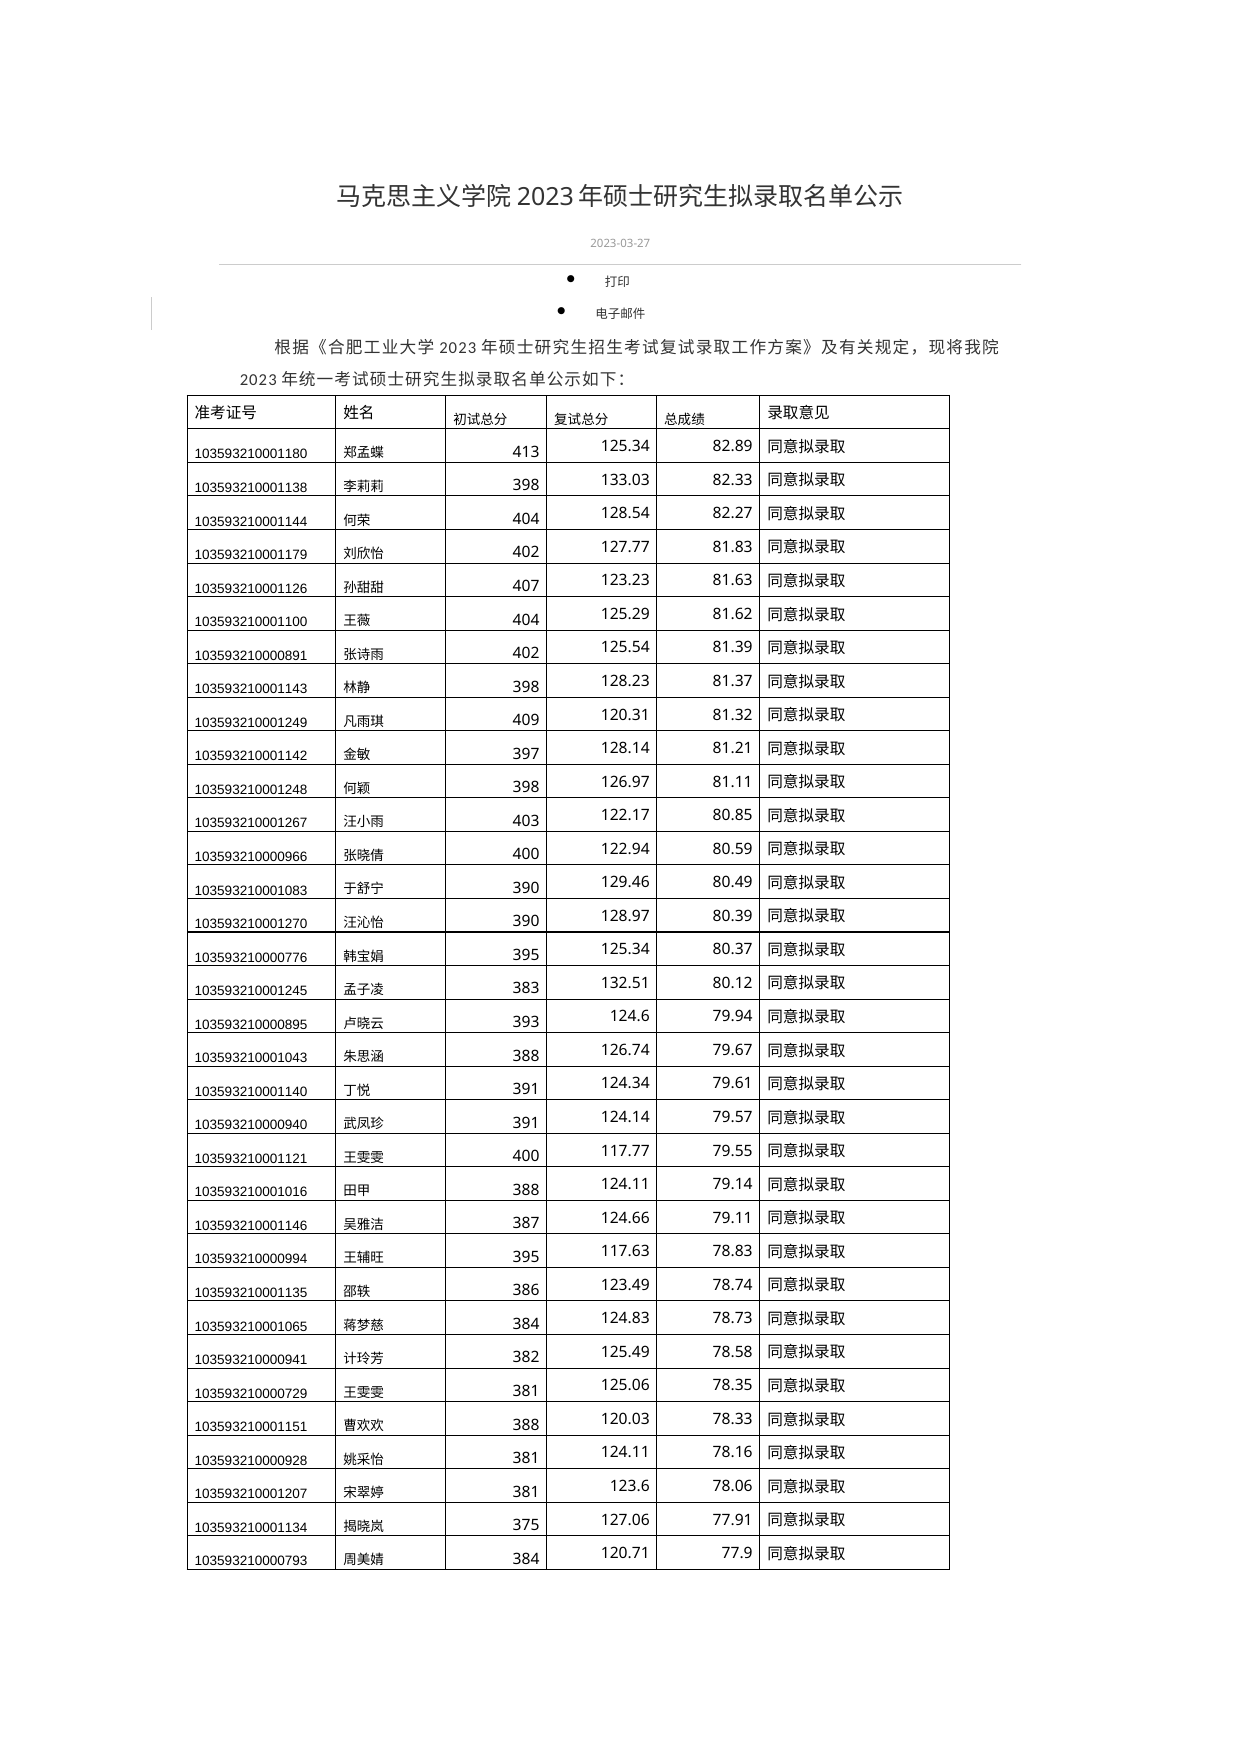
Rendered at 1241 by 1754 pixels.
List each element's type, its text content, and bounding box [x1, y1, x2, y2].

table_cell 103593210001267 [188, 798, 335, 831]
table_cell 103593210001207 [188, 1469, 335, 1502]
table_cell 同意拟录取 [760, 1000, 949, 1032]
table_cell 武凤珍 [336, 1100, 445, 1133]
table_cell 400 [446, 1134, 546, 1166]
table_cell 398 [446, 463, 546, 495]
table_cell 80.12 [657, 966, 759, 998]
table_cell 403 [446, 798, 546, 831]
table_cell 120.03 [547, 1402, 656, 1434]
table_cell 103593210000941 [188, 1335, 335, 1367]
table_cell 78.74 [657, 1268, 759, 1300]
table_cell 125.49 [547, 1335, 656, 1367]
table_cell 117.63 [547, 1234, 656, 1267]
table_cell 126.74 [547, 1033, 656, 1066]
table_cell 103593210001142 [188, 731, 335, 764]
table_cell 同意拟录取 [760, 1301, 949, 1334]
table_cell 103593210000729 [188, 1369, 335, 1401]
table_cell 125.29 [547, 597, 656, 629]
table_cell 林静 [336, 664, 445, 697]
table_header 准考证号 [188, 396, 335, 428]
table_cell 103593210001270 [188, 899, 335, 931]
table_cell 103593210001100 [188, 597, 335, 629]
table_cell 80.59 [657, 832, 759, 864]
table_cell 77.9 [657, 1536, 759, 1569]
table_cell 吴雅洁 [336, 1201, 445, 1233]
table_cell 80.39 [657, 899, 759, 931]
table_cell 79.67 [657, 1033, 759, 1066]
table_header 总成绩 [657, 396, 759, 428]
table_cell 125.34 [547, 933, 656, 965]
table_cell 103593210001179 [188, 530, 335, 562]
table_cell 117.77 [547, 1134, 656, 1166]
table_cell 80.37 [657, 933, 759, 965]
table_cell 125.54 [547, 631, 656, 663]
table_cell 81.37 [657, 664, 759, 697]
table_cell 同意拟录取 [760, 496, 949, 529]
table_header 复试总分 [547, 396, 656, 428]
table_cell 同意拟录取 [760, 597, 949, 629]
table_cell 125.34 [547, 429, 656, 462]
table_cell 张晓倩 [336, 832, 445, 864]
table_cell 78.58 [657, 1335, 759, 1367]
table_cell 402 [446, 530, 546, 562]
table_cell 刘欣怡 [336, 530, 445, 562]
table_cell 404 [446, 597, 546, 629]
table_cell 120.31 [547, 698, 656, 730]
table_cell 同意拟录取 [760, 865, 949, 898]
table_cell 78.06 [657, 1469, 759, 1502]
subtitle 马克思主义学院2023年硕士研究生拟录取名单公示 [219, 162, 1021, 227]
table_cell 404 [446, 496, 546, 529]
table_cell 同意拟录取 [760, 1536, 949, 1569]
table_cell 同意拟录取 [760, 1134, 949, 1166]
table_cell 123.23 [547, 564, 656, 596]
table_cell 郑孟蝶 [336, 429, 445, 462]
table_cell 384 [446, 1301, 546, 1334]
table_cell 388 [446, 1402, 546, 1434]
table_cell 388 [446, 1033, 546, 1066]
table_cell 388 [446, 1167, 546, 1200]
table_cell 397 [446, 731, 546, 764]
table_header 录取意见 [760, 396, 949, 428]
table_cell 王雯雯 [336, 1369, 445, 1401]
table_cell 103593210000928 [188, 1436, 335, 1468]
table_cell 407 [446, 564, 546, 596]
table_cell 124.11 [547, 1167, 656, 1200]
table_cell 122.94 [547, 832, 656, 864]
table_cell 同意拟录取 [760, 1100, 949, 1133]
table_cell 何颖 [336, 765, 445, 797]
table_cell 382 [446, 1335, 546, 1367]
table_cell 同意拟录取 [760, 1067, 949, 1099]
table_cell 同意拟录取 [760, 899, 949, 931]
table_cell 103593210000793 [188, 1536, 335, 1569]
table_cell 395 [446, 1234, 546, 1267]
table_cell 103593210001138 [188, 463, 335, 495]
table_cell 128.23 [547, 664, 656, 697]
table_cell 蒋梦慈 [336, 1301, 445, 1334]
table_cell 邵轶 [336, 1268, 445, 1300]
table_cell 124.11 [547, 1436, 656, 1468]
table_cell 同意拟录取 [760, 698, 949, 730]
table_cell 同意拟录取 [760, 1369, 949, 1401]
table_cell 揭晓岚 [336, 1503, 445, 1535]
table_cell 381 [446, 1436, 546, 1468]
table_cell 同意拟录取 [760, 1033, 949, 1066]
table_cell 128.97 [547, 899, 656, 931]
table_cell 同意拟录取 [760, 664, 949, 697]
table_cell 79.61 [657, 1067, 759, 1099]
table_cell 田甲 [336, 1167, 445, 1200]
table_cell 124.6 [547, 1000, 656, 1032]
table_cell 78.33 [657, 1402, 759, 1434]
table_cell 李莉莉 [336, 463, 445, 495]
table_cell 同意拟录取 [760, 1201, 949, 1233]
table_cell 133.03 [547, 463, 656, 495]
table_cell 何荣 [336, 496, 445, 529]
table_cell 同意拟录取 [760, 966, 949, 998]
table_cell 于舒宁 [336, 865, 445, 898]
table_cell 孟子凌 [336, 966, 445, 998]
table_cell 126.97 [547, 765, 656, 797]
table_cell 同意拟录取 [760, 1402, 949, 1434]
table_cell 103593210001151 [188, 1402, 335, 1434]
table_cell 78.73 [657, 1301, 759, 1334]
table_cell 103593210001140 [188, 1067, 335, 1099]
table_cell 同意拟录取 [760, 429, 949, 462]
table_cell 103593210000895 [188, 1000, 335, 1032]
table_cell 78.16 [657, 1436, 759, 1468]
table_cell 78.83 [657, 1234, 759, 1267]
table_cell 103593210000891 [188, 631, 335, 663]
table_cell 402 [446, 631, 546, 663]
table_cell 宋翠婷 [336, 1469, 445, 1502]
table_cell 103593210000994 [188, 1234, 335, 1267]
table_cell 79.57 [657, 1100, 759, 1133]
table_cell 卢晓云 [336, 1000, 445, 1032]
table_cell 81.21 [657, 731, 759, 764]
table_cell 81.32 [657, 698, 759, 730]
table_cell 孙甜甜 [336, 564, 445, 596]
table_cell 王薇 [336, 597, 445, 629]
table_cell 朱思涵 [336, 1033, 445, 1066]
table_cell 103593210001144 [188, 496, 335, 529]
table_cell 103593210001248 [188, 765, 335, 797]
table_cell 103593210001180 [188, 429, 335, 462]
table_cell 398 [446, 765, 546, 797]
table_cell 386 [446, 1268, 546, 1300]
table_cell 同意拟录取 [760, 564, 949, 596]
table_cell 127.77 [547, 530, 656, 562]
table_cell 128.14 [547, 731, 656, 764]
table_cell 张诗雨 [336, 631, 445, 663]
table_cell 123.49 [547, 1268, 656, 1300]
table_cell 王雯雯 [336, 1134, 445, 1166]
table_cell 103593210001043 [188, 1033, 335, 1066]
table_cell 128.54 [547, 496, 656, 529]
table_cell 同意拟录取 [760, 798, 949, 831]
table_cell 81.83 [657, 530, 759, 562]
table_cell 103593210001146 [188, 1201, 335, 1233]
table_cell 同意拟录取 [760, 731, 949, 764]
table_cell 400 [446, 832, 546, 864]
table_cell 381 [446, 1469, 546, 1502]
table_cell 103593210001249 [188, 698, 335, 730]
table_cell 387 [446, 1201, 546, 1233]
table_cell 103593210001065 [188, 1301, 335, 1334]
table_cell 丁悦 [336, 1067, 445, 1099]
table_cell 姚采怡 [336, 1436, 445, 1468]
table_cell 王辅旺 [336, 1234, 445, 1267]
table_cell 124.83 [547, 1301, 656, 1334]
table_cell 同意拟录取 [760, 933, 949, 965]
text 根据《合肥工业大学2023年硕士研究生招生考试复试录取工作方案》及有关规定，现将我院2023年统一考试硕士研究生拟录取名单公示如下： [239, 330, 1001, 395]
table_cell 77.91 [657, 1503, 759, 1535]
table_cell 凡雨琪 [336, 698, 445, 730]
table_cell 413 [446, 429, 546, 462]
table_cell 同意拟录取 [760, 530, 949, 562]
table_cell 122.17 [547, 798, 656, 831]
table_cell 390 [446, 865, 546, 898]
table_cell 129.46 [547, 865, 656, 898]
table_cell 398 [446, 664, 546, 697]
table_cell 103593210000776 [188, 933, 335, 965]
table_cell 390 [446, 899, 546, 931]
table_cell 同意拟录取 [760, 1503, 949, 1535]
table_cell 汪沁怡 [336, 899, 445, 931]
table_cell 同意拟录取 [760, 631, 949, 663]
text 2023-03-27 [219, 227, 1021, 264]
table_cell 同意拟录取 [760, 765, 949, 797]
table_cell 同意拟录取 [760, 1436, 949, 1468]
table_cell 103593210001134 [188, 1503, 335, 1535]
table_cell 同意拟录取 [760, 1469, 949, 1502]
table_cell 103593210000940 [188, 1100, 335, 1133]
table_cell 82.33 [657, 463, 759, 495]
table_cell 79.55 [657, 1134, 759, 1166]
table_cell 124.66 [547, 1201, 656, 1233]
table_cell 381 [446, 1369, 546, 1401]
table_cell 计玲芳 [336, 1335, 445, 1367]
table_cell 79.11 [657, 1201, 759, 1233]
table_cell 汪小雨 [336, 798, 445, 831]
table_cell 391 [446, 1067, 546, 1099]
table_cell 81.39 [657, 631, 759, 663]
table_cell 375 [446, 1503, 546, 1535]
table_cell 124.14 [547, 1100, 656, 1133]
table_cell 103593210001143 [188, 664, 335, 697]
table_header 初试总分 [446, 396, 546, 428]
table_cell 同意拟录取 [760, 1167, 949, 1200]
table_cell 韩宝娟 [336, 933, 445, 965]
table_cell 383 [446, 966, 546, 998]
table_cell 同意拟录取 [760, 832, 949, 864]
list 打印 [160, 265, 1042, 297]
list 电子邮件 [152, 297, 1042, 330]
table_cell 103593210001135 [188, 1268, 335, 1300]
table_cell 79.94 [657, 1000, 759, 1032]
table_cell 81.11 [657, 765, 759, 797]
table_header 姓名 [336, 396, 445, 428]
table_cell 同意拟录取 [760, 463, 949, 495]
table_cell 78.35 [657, 1369, 759, 1401]
table_cell 81.62 [657, 597, 759, 629]
table_cell 同意拟录取 [760, 1335, 949, 1367]
table_cell 82.89 [657, 429, 759, 462]
table_cell 金敏 [336, 731, 445, 764]
table_cell 80.85 [657, 798, 759, 831]
table_cell 395 [446, 933, 546, 965]
table_cell 132.51 [547, 966, 656, 998]
table_cell 125.06 [547, 1369, 656, 1401]
table_cell 103593210001126 [188, 564, 335, 596]
table_cell 103593210001083 [188, 865, 335, 898]
table_cell 120.71 [547, 1536, 656, 1569]
table_cell 124.34 [547, 1067, 656, 1099]
table_cell 周美婧 [336, 1536, 445, 1569]
table_cell 393 [446, 1000, 546, 1032]
table_cell 409 [446, 698, 546, 730]
table_cell 79.14 [657, 1167, 759, 1200]
table_cell 103593210001121 [188, 1134, 335, 1166]
table_cell 127.06 [547, 1503, 656, 1535]
table_cell 80.49 [657, 865, 759, 898]
table_cell 曹欢欢 [336, 1402, 445, 1434]
table_cell 103593210001245 [188, 966, 335, 998]
table_cell 81.63 [657, 564, 759, 596]
table_cell 103593210001016 [188, 1167, 335, 1200]
table_cell 391 [446, 1100, 546, 1133]
table_cell 同意拟录取 [760, 1234, 949, 1267]
table_cell 同意拟录取 [760, 1268, 949, 1300]
table_cell 384 [446, 1536, 546, 1569]
table_cell 82.27 [657, 496, 759, 529]
table_cell 123.6 [547, 1469, 656, 1502]
table_cell 103593210000966 [188, 832, 335, 864]
